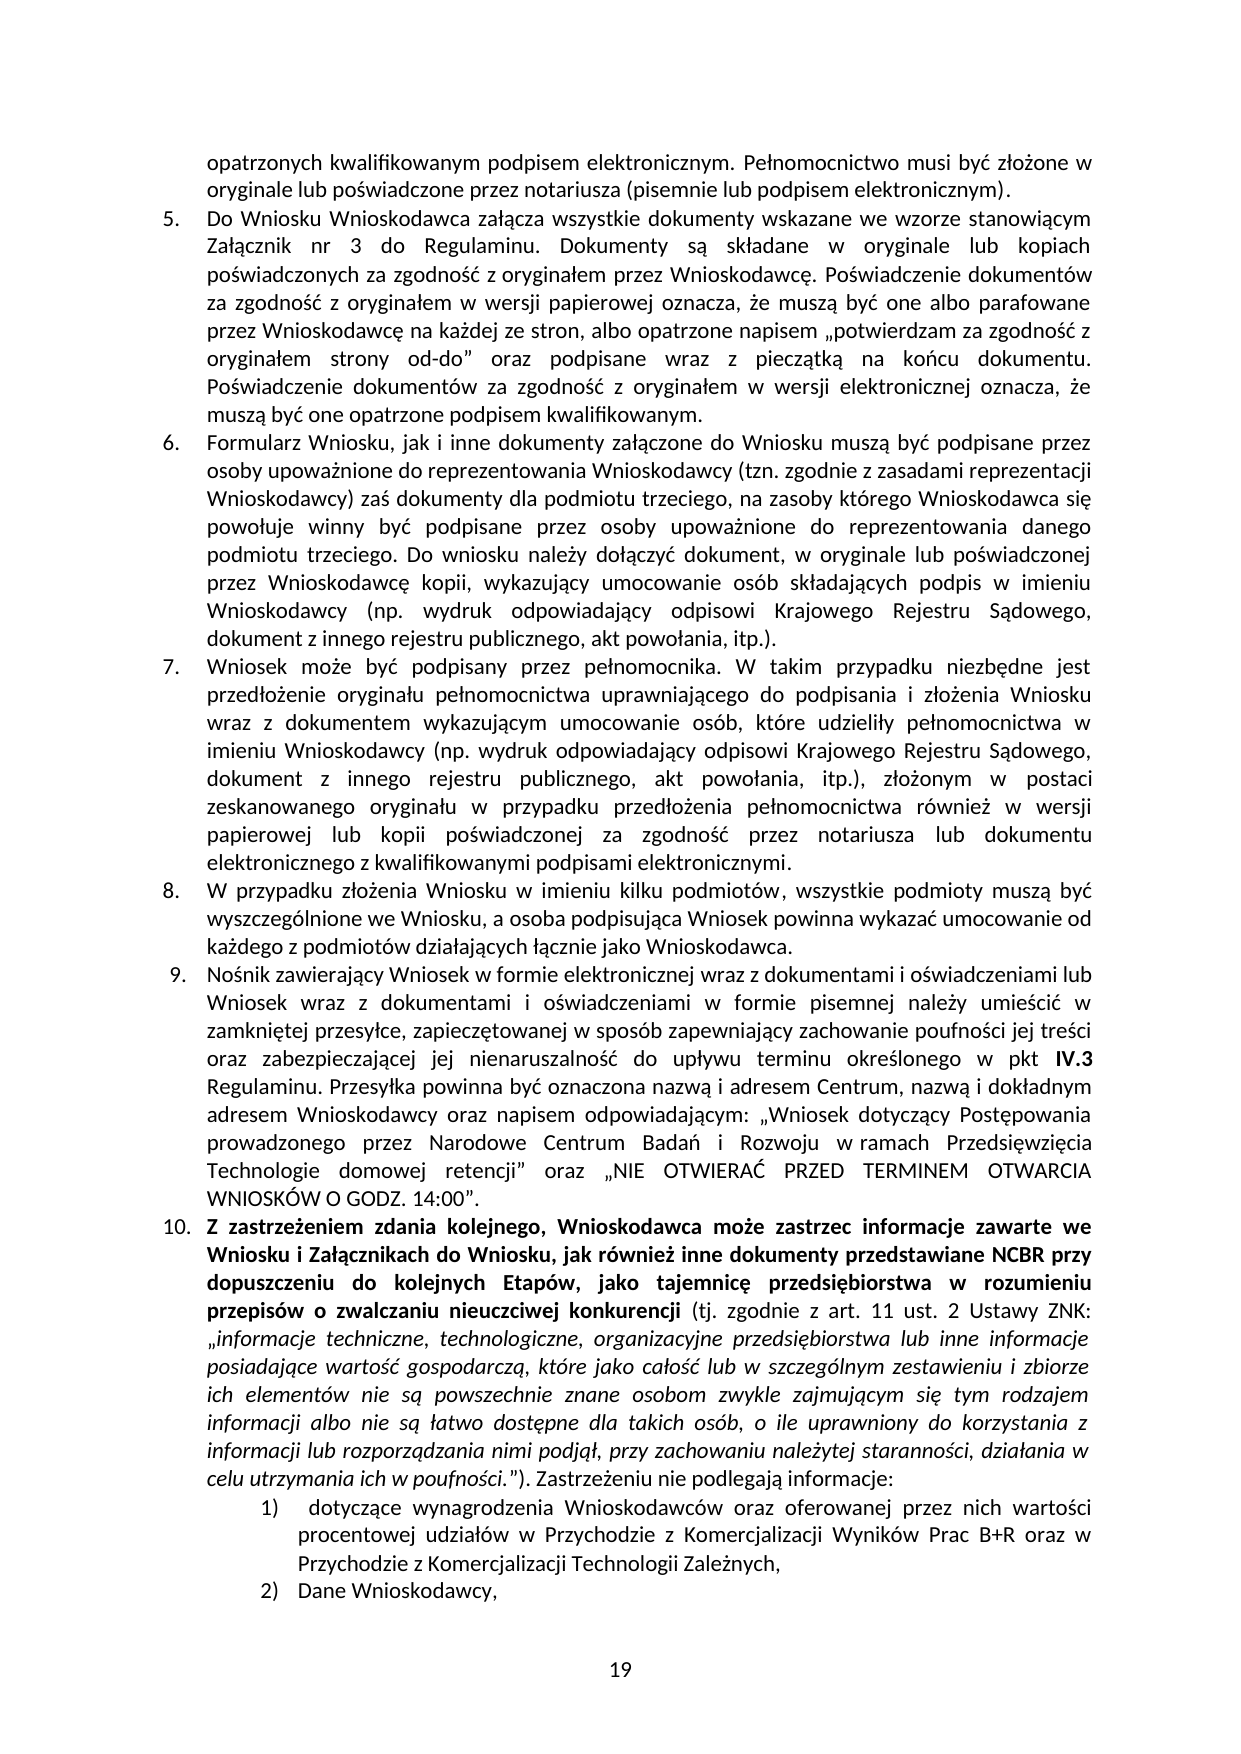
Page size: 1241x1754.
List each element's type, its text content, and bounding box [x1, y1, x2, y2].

list dotyczące wynagrodzenia Wnioskodawców oraz oferowanej przez nich wartości procentowej udziałów w Przychodzie z Komercjalizacji Wyników Prac B+R oraz w Przychodzie z Komercjalizacji Technologii Zależnych, [260, 1493, 1093, 1577]
list Z zastrzeżeniem zdania kolejnego, Wnioskodawca może zastrzec informacje zawarte we Wniosku i Załącznikach do Wniosku, jak również inne dokumenty przedstawiane NCBR przy dopuszczeniu do kolejnych Etapów, jako tajemnicę przedsiębiorstwa w rozumieniu przepisów o zwalczaniu nieuczciwej konkurencji (tj. zgodnie z art. 11 ust. 2 Ustawy ZNK: „informacje techniczne, technologiczne, organizacyjne przedsiębiorstwa lub inne informacje posiadające wartość gospodarczą, które jako całość lub w szczególnym zestawieniu i zbiorze ich elementów nie są powszechnie znane osobom zwykle zajmującym się tym rodzajem informacji albo nie są łatwo dostępne dla takich osób, o ile uprawniony do korzystania z informacji lub rozporządzania nimi podjął, przy zachowaniu należytej staranności, działania w celu utrzymania ich w poufności.”). Zastrzeżeniu nie podlegają informacje: [162, 1212, 1093, 1493]
list Do Wniosku Wnioskodawca załącza wszystkie dokumenty wskazane we wzorze stanowiącym Załącznik nr 3 do Regulaminu. Dokumenty są składane w oryginale lub kopiach poświadczonych za zgodność z oryginałem przez Wnioskodawcę. Poświadczenie dokumentów za zgodność z oryginałem w wersji papierowej oznacza, że muszą być one albo parafowane przez Wnioskodawcę na każdej ze stron, albo opatrzone napisem „potwierdzam za zgodność z oryginałem strony od-do” oraz podpisane wraz z pieczątką na końcu dokumentu. Poświadczenie dokumentów za zgodność z oryginałem w wersji elektronicznej oznacza, że muszą być one opatrzone podpisem kwalifikowanym. [162, 204, 1093, 428]
list Dane Wnioskodawcy, [260, 1577, 1093, 1605]
list Nośnik zawierający Wniosek w formie elektronicznej wraz z dokumentami i oświadczeniami lub Wniosek wraz z dokumentami i oświadczeniami w formie pisemnej należy umieścić w zamkniętej przesyłce, zapieczętowanej w sposób zapewniający zachowanie poufności jej treści oraz zabezpieczającej jej nienaruszalność do upływu terminu określonego w pkt 4.3 Regulaminu. Przesyłka powinna być oznaczona nazwą i adresem Centrum, nazwą i dokładnym adresem Wnioskodawcy oraz napisem odpowiadającym: „Wniosek dotyczący Postępowania prowadzonego przez Narodowe Centrum Badań i Rozwoju w ramach Przedsięwzięcia Technologie domowej retencji” oraz „NIE OTWIERAĆ PRZED TERMINEM OTWARCIA WNIOSKÓW O GODZ. 14:00”. [169, 960, 1093, 1212]
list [162, 148, 1093, 204]
list W przypadku złożenia Wniosku w imieniu kilku podmiotów, wszystkie podmioty muszą być wyszczególnione we Wniosku, a osoba podpisująca Wniosek powinna wykazać umocowanie od każdego z podmiotów działających łącznie jako Wnioskodawca. [162, 876, 1093, 960]
list Formularz Wniosku, jak i inne dokumenty załączone do Wniosku muszą być podpisane przez osoby upoważnione do reprezentowania Wnioskodawcy (tzn. zgodnie z zasadami reprezentacji Wnioskodawcy) zaś dokumenty dla podmiotu trzeciego, na zasoby którego Wnioskodawca się powołuje winny być podpisane przez osoby upoważnione do reprezentowania danego podmiotu trzeciego. Do wniosku należy dołączyć dokument, w oryginale lub poświadczonej przez Wnioskodawcę kopii, wykazujący umocowanie osób składających podpis w imieniu Wnioskodawcy (np. wydruk odpowiadający odpisowi Krajowego Rejestru Sądowego, dokument z innego rejestru publicznego, akt powołania, itp.). [162, 428, 1093, 652]
list Wniosek może być podpisany przez pełnomocnika. W takim przypadku niezbędne jest przedłożenie oryginału pełnomocnictwa uprawniającego do podpisania i złożenia Wniosku wraz z dokumentem wykazującym umocowanie osób, które udzieliły pełnomocnictwa w imieniu Wnioskodawcy (np. wydruk odpowiadający odpisowi Krajowego Rejestru Sądowego, dokument z innego rejestru publicznego, akt powołania, itp.), złożonym w postaci zeskanowanego oryginału w przypadku przedłożenia pełnomocnictwa również w wersji papierowej lub kopii poświadczonej za zgodność przez notariusza lub dokumentu elektronicznego z kwalifikowanymi podpisami elektronicznymi. [162, 652, 1093, 876]
